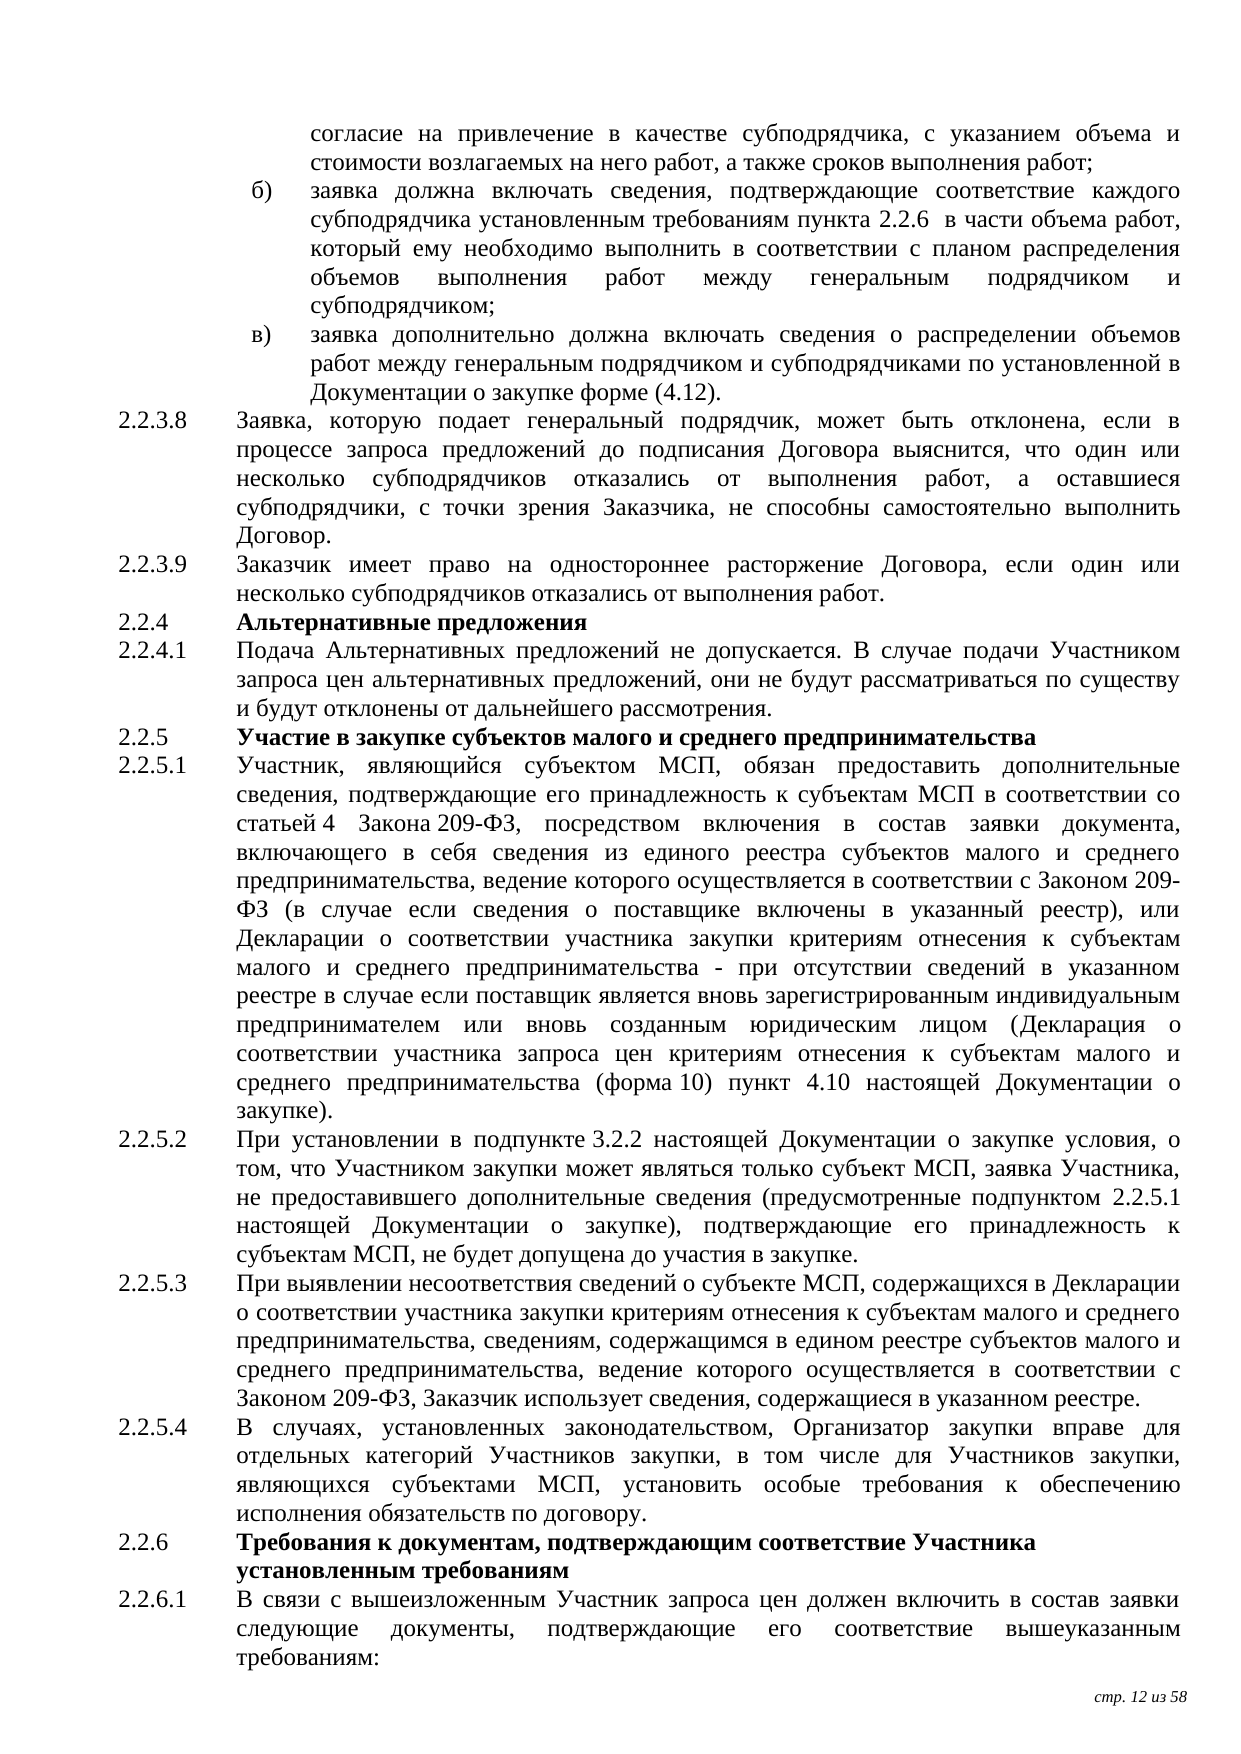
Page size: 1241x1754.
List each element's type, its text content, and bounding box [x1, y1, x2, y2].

list Требования к документам, подтверждающим соответствие Участника установленным требованиям [118, 1527, 1181, 1584]
text заявка должна включать сведения, подтверждающие соответствие каждого субподрядчика установленным требованиям пункта 2.2.6 в части объема работ, который ему необходимо выполнить в соответствии с планом распределения объемов выполнения работ между генеральным подрядчиком и субподрядчиком; [251, 176, 1181, 319]
list При установлении в подпункте 3.2.2 настоящей Документации о закупке условия, о том, что Участником закупки может являться только субъект МСП, заявка Участника, не предоставившего дополнительные сведения (предусмотренные подпунктом 2.2.5.1 настоящей Документации о закупке), подтверждающие его принадлежность к субъектам МСП, не будет допущена до участия в закупке. [118, 1124, 1181, 1268]
list В случаях, установленных законодательством, Организатор закупки вправе для отдельных категорий Участников закупки, в том числе для Участников закупки, являющихся субъектами МСП, установить особые требования к обеспечению исполнения обязательств по договору. [118, 1412, 1181, 1527]
list Участник, являющийся субъектом МСП, обязан предоставить дополнительные сведения, подтверждающие его принадлежность к субъектам МСП в соответствии со статьей 4 Закона 209-ФЗ, посредством включения в состав заявки документа, включающего в себя сведения из единого реестра субъектов малого и среднего предпринимательства, ведение которого осуществляется в соответствии с Законом 209-ФЗ (в случае если сведения о поставщике включены в указанный реестр), или Декларации о соответствии участника закупки критериям отнесения к субъектам малого и среднего предпринимательства - при отсутствии сведений в указанном реестре в случае если поставщик является вновь зарегистрированным индивидуальным предпринимателем или вновь созданным юридическим лицом (Декларация о соответствии участника запроса цен критериям отнесения к субъектам малого и среднего предпринимательства (форма 10) пункт 4.10 настоящей Документации о закупке). [118, 751, 1181, 1124]
text Заказчик имеет право на одностороннее расторжение Договора, если один или несколько субподрядчиков отказались от выполнения работ. [118, 549, 1181, 607]
list При выявлении несоответствия сведений о субъекте МСП, содержащихся в Декларации о соответствии участника закупки критериям отнесения к субъектам малого и среднего предпринимательства, сведениям, содержащимся в едином реестре субъектов малого и среднего предпринимательства, ведение которого осуществляется в соответствии с Законом 209-ФЗ, Заказчик использует сведения, содержащиеся в указанном реестре. [118, 1268, 1181, 1412]
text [251, 118, 1181, 176]
list Участие в закупке субъектов малого и среднего предпринимательства [118, 722, 1181, 751]
list Альтернативные предложения [118, 607, 1181, 636]
text заявка дополнительно должна включать сведения о распределении объемов работ между генеральным подрядчиком и субподрядчиками по установленной в Документации о закупке форме (4.12). [251, 319, 1181, 406]
text Подача Альтернативных предложений не допускается. В случае подачи Участником запроса цен альтернативных предложений, они не будут рассматриваться по существу и будут отклонены от дальнейшего рассмотрения. [118, 636, 1181, 722]
text Заявка, которую подает генеральный подрядчик, может быть отклонена, если в процессе запроса предложений до подписания Договора выяснится, что один или несколько субподрядчиков отказались от выполнения работ, а оставшиеся субподрядчики, с точки зрения Заказчика, не способны самостоятельно выполнить Договор. [118, 406, 1181, 549]
list В связи с вышеизложенным Участник запроса цен должен включить в состав заявки следующие документы, подтверждающие его соответствие вышеуказанным требованиям: [118, 1584, 1181, 1671]
